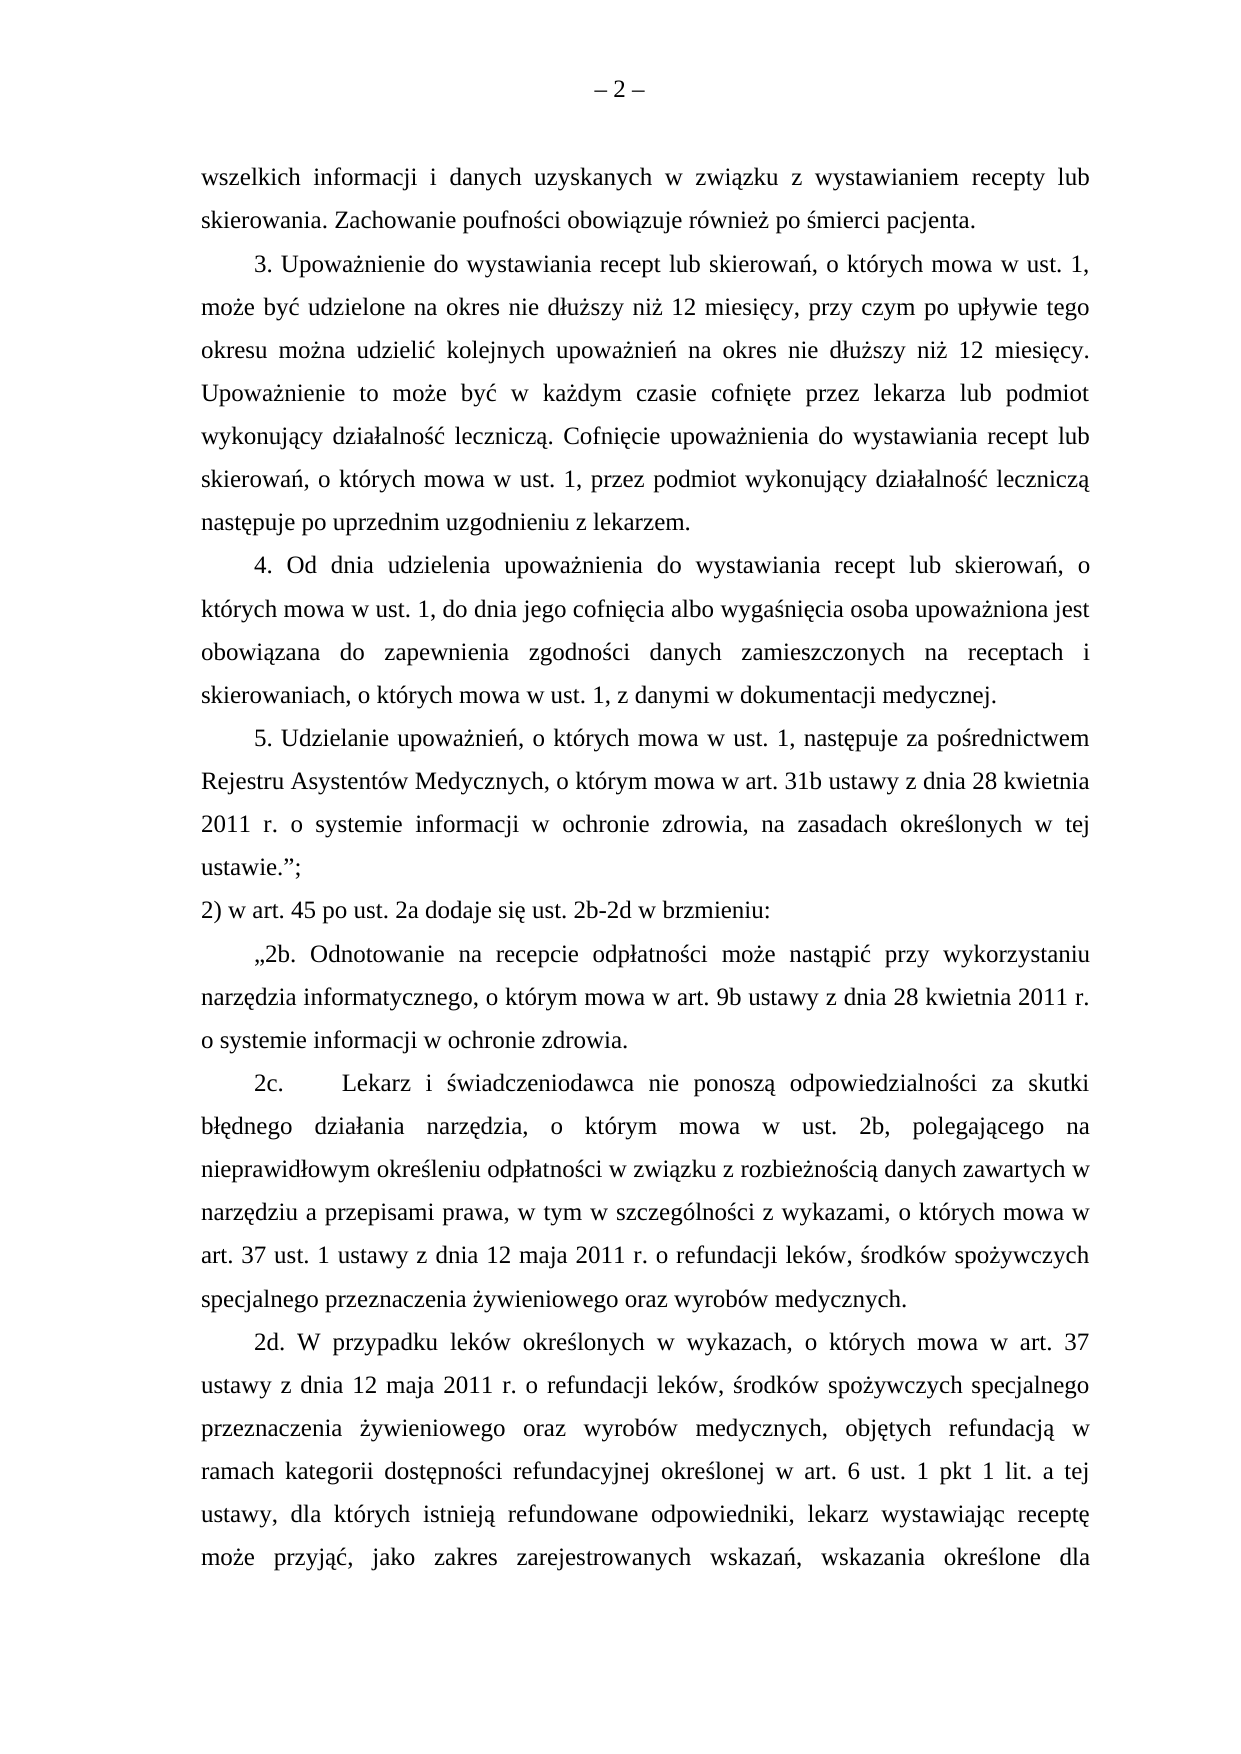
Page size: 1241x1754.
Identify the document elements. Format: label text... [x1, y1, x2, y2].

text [201, 1327, 1091, 1571]
text 3. Upoważnienie do wystawiania recept lub skierowań, o których mowa w ust. 1, może być udzielone na okres nie dłuższy niż 12 miesięcy, przy czym po upływie tego okresu można udzielić kolejnych upoważnień na okres nie dłuższy niż 12 miesięcy. Upoważnienie to może być w każdym czasie cofnięte przez lekarza lub podmiot wykonujący działalność leczniczą. Cofnięcie upoważnienia do wystawiania recept lub skierowań, o których mowa w ust. 1, przez podmiot wykonujący działalność leczniczą następuje po uprzednim uzgodnieniu z lekarzem. [201, 249, 1091, 536]
text 2. Osoby upoważnione do wystawiania recept lub skierowań, o których mowa w ust. 1, mogą być dopuszczone do przetwarzania danych osobowych zawartych w tych dokumentach po wydaniu im przez podmiot wykonujący działalność leczniczą upoważnienia do przetwarzania danych osobowych. Osoby te mogą być obecne przy udzielaniu świadczeń zdrowotnych oraz są obowiązane do zachowania poufności wszelkich informacji i danych uzyskanych w związku z wystawianiem recepty lub skierowania. Zachowanie poufności obowiązuje również po śmierci pacjenta. [201, 162, 1091, 234]
text 2c. Lekarz i świadczeniodawca nie ponoszą odpowiedzialności za skutki błędnego działania narzędzia, o którym mowa w ust. 2b, polegającego na nieprawidłowym określeniu odpłatności w związku z rozbieżnością danych zawartych w narzędziu a przepisami prawa, w tym w szczególności z wykazami, o których mowa w art. 37 ust. 1 ustawy z dnia 12 maja 2011 r. o refundacji leków, środków spożywczych specjalnego przeznaczenia żywieniowego oraz wyrobów medycznych. [201, 1068, 1091, 1312]
text 4. Od dnia udzielenia upoważnienia do wystawiania recept lub skierowań, o których mowa w ust. 1, do dnia jego cofnięcia albo wygaśnięcia osoba upoważniona jest obowiązana do zapewnienia zgodności danych zamieszczonych na receptach i skierowaniach, o których mowa w ust. 1, z danymi w dokumentacji medycznej. [201, 551, 1091, 709]
text 2) w art. 45 po ust. 2a dodaje się ust. 2b-2d w brzmieniu: [201, 896, 1091, 924]
text 5. Udzielanie upoważnień, o których mowa w ust. 1, następuje za pośrednictwem Rejestru Asystentów Medycznych, o którym mowa w art. 31b ustawy z dnia 28 kwietnia 2011 r. o systemie informacji w ochronie zdrowia, na zasadach określonych w tej ustawie.”; [201, 723, 1091, 881]
text „2b. Odnotowanie na recepcie odpłatności może nastąpić przy wykorzystaniu narzędzia informatycznego, o którym mowa w art. 9b ustawy z dnia 28 kwietnia 2011 r. o systemie informacji w ochronie zdrowia. [201, 939, 1091, 1054]
